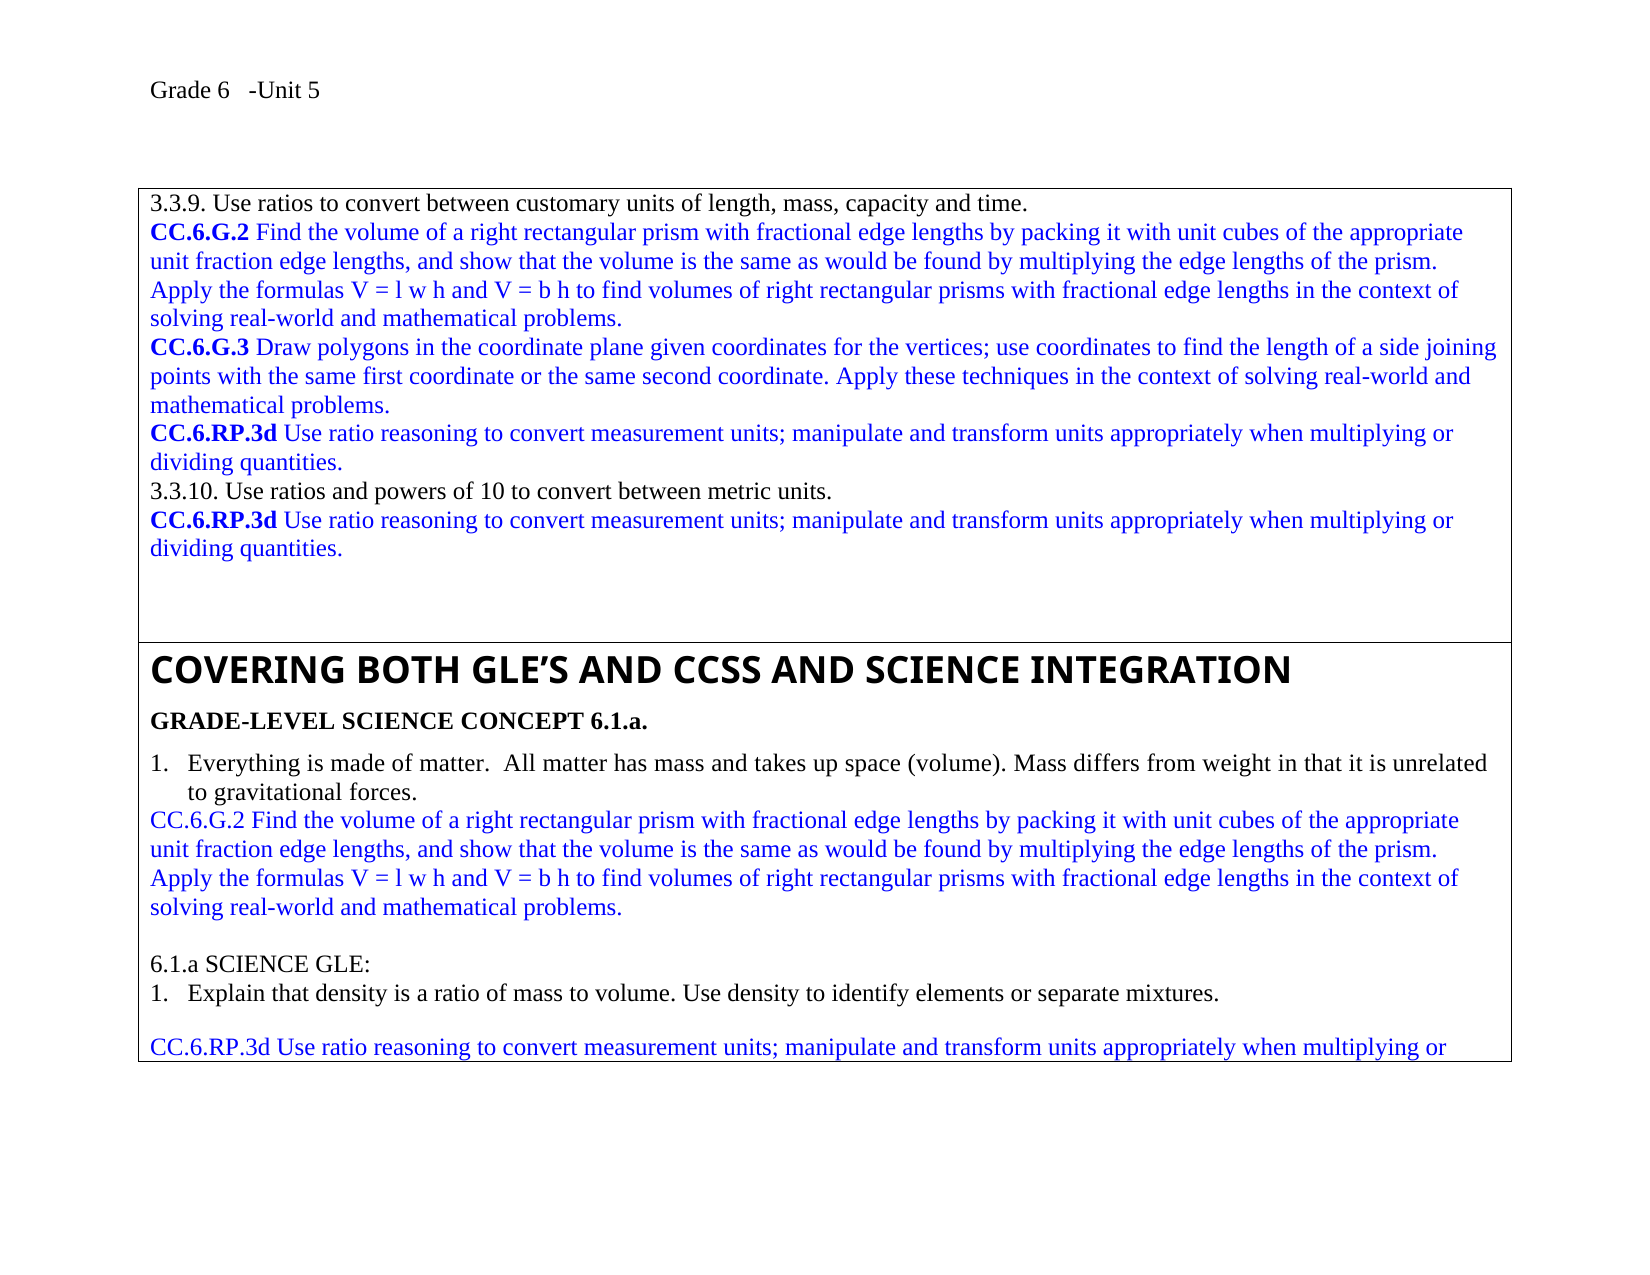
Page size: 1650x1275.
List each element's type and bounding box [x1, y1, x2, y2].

table_header [139, 189, 1511, 642]
table_cell [139, 643, 1511, 1061]
